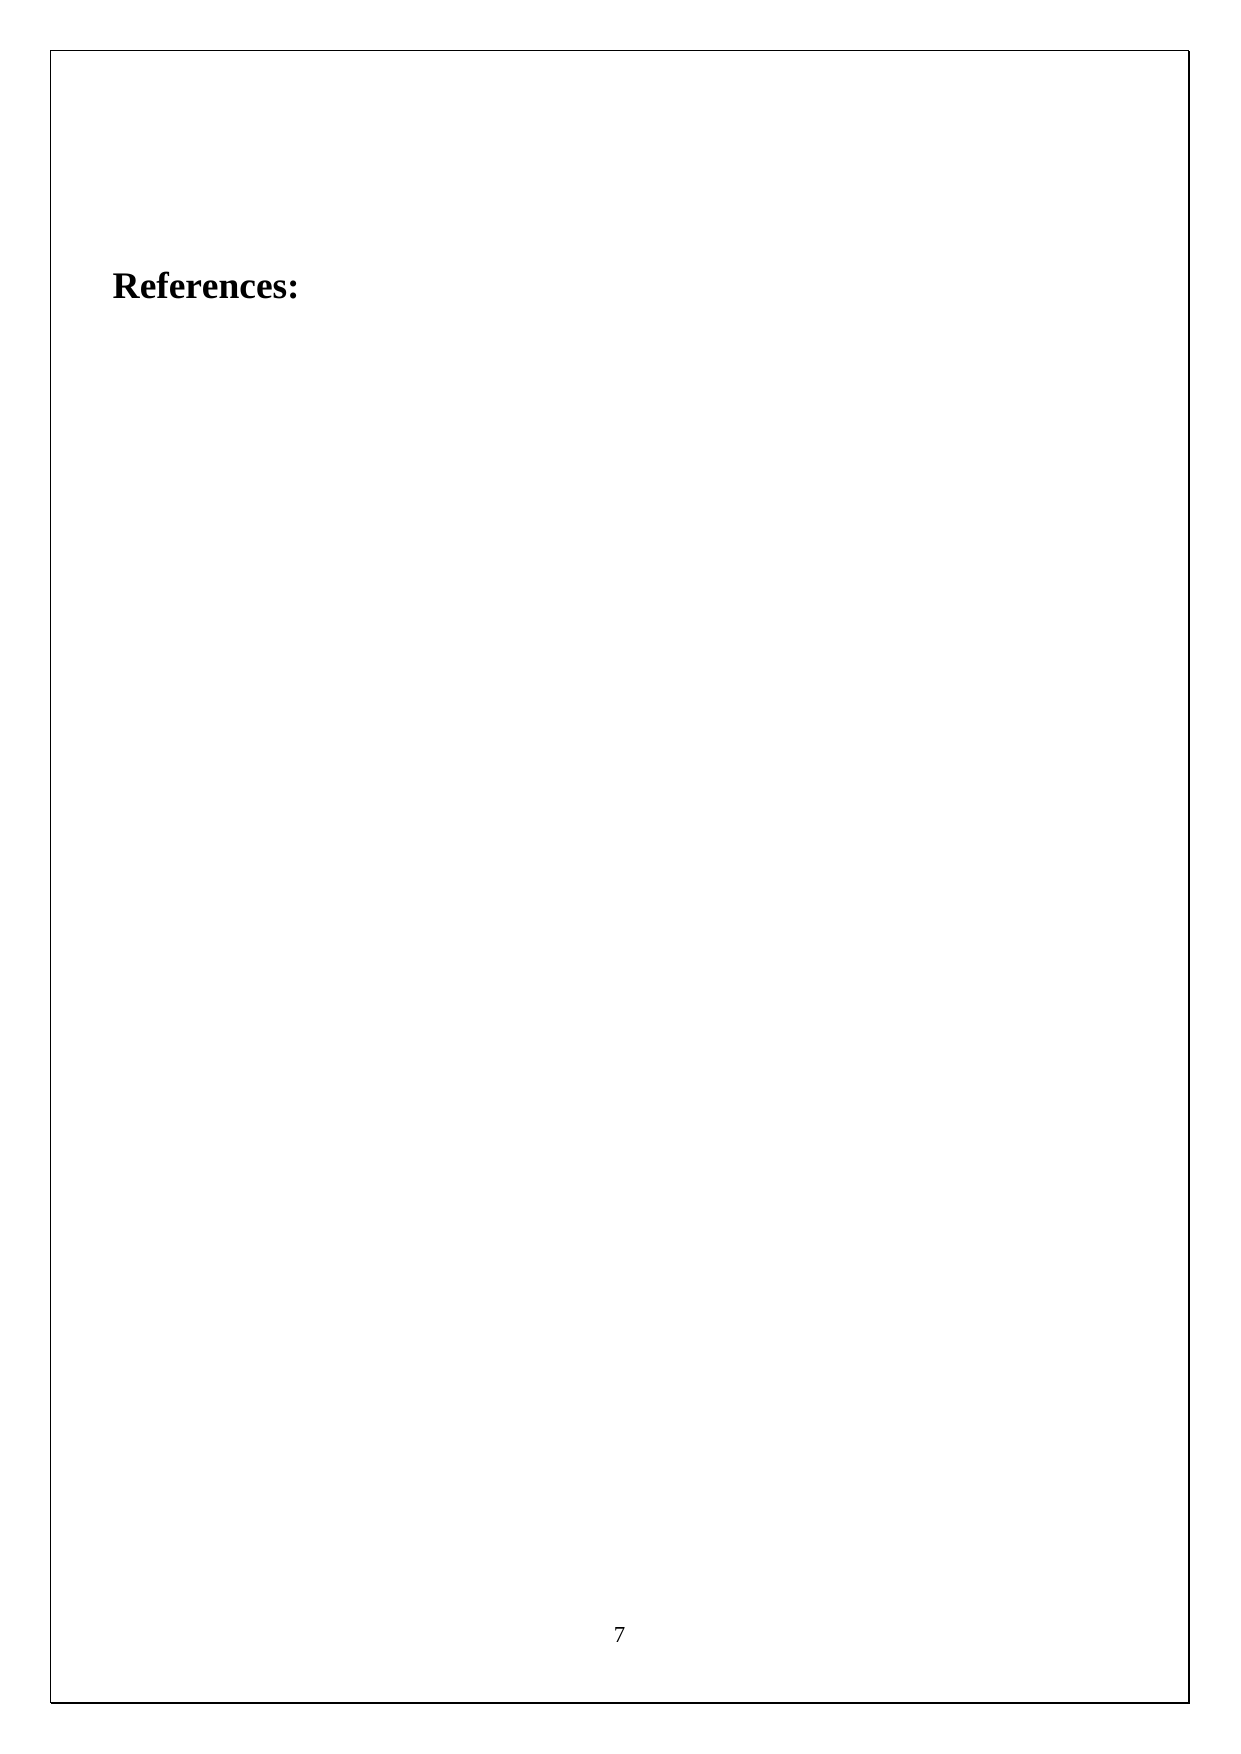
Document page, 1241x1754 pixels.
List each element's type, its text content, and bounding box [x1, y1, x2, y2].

subtitle References: [112, 263, 1127, 307]
